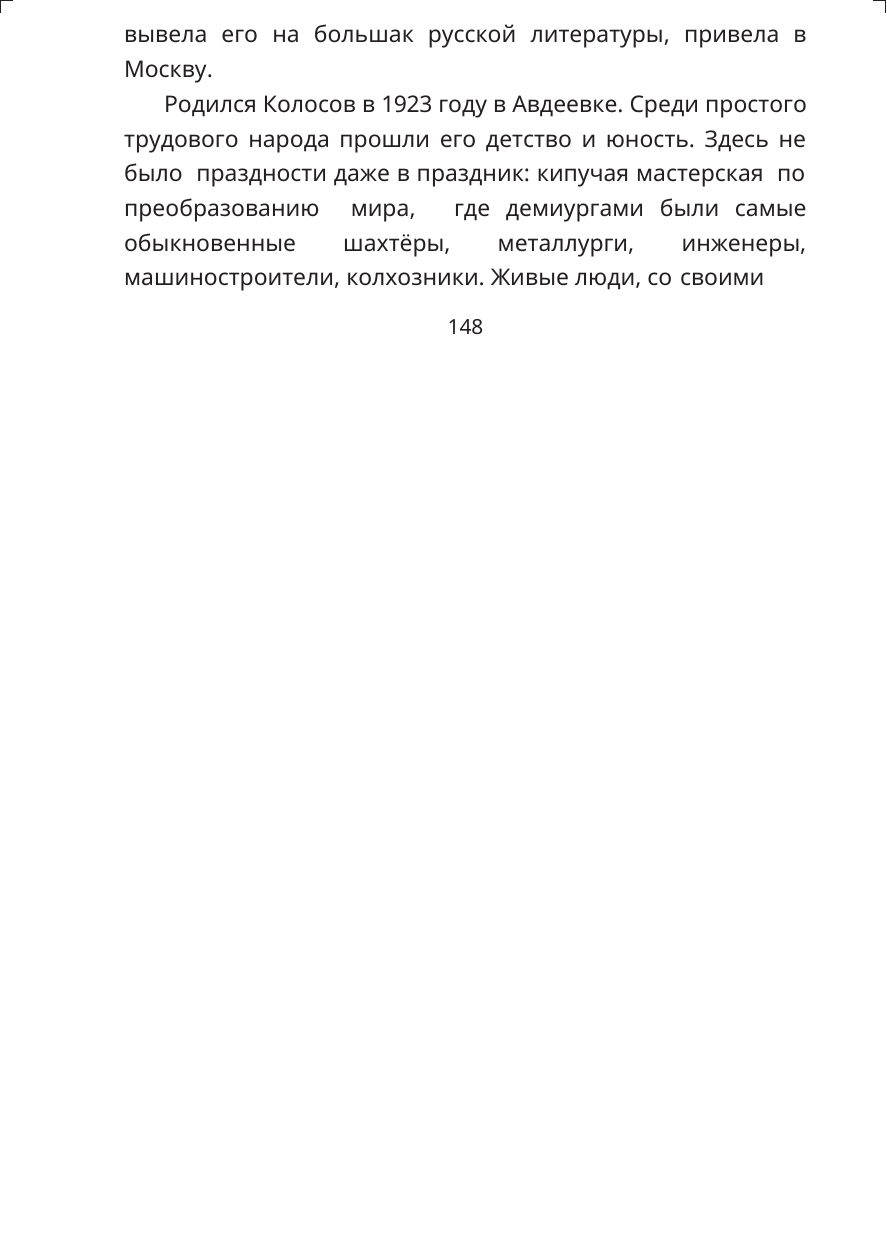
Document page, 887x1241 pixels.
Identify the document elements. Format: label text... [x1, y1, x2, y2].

text Родился Колосов в 1923 году в Авдеевке. Среди простого трудового народа прошли его детство и юность. Здесь не было праздности даже в праздник: кипучая мастерская по преобразованию мира, где демиургами были самые обыкновенные шахтёры, металлурги, инженеры, машиностроители, колхозники. Живые люди, со своими [124, 88, 807, 292]
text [124, 18, 807, 84]
text 148 [124, 312, 807, 341]
